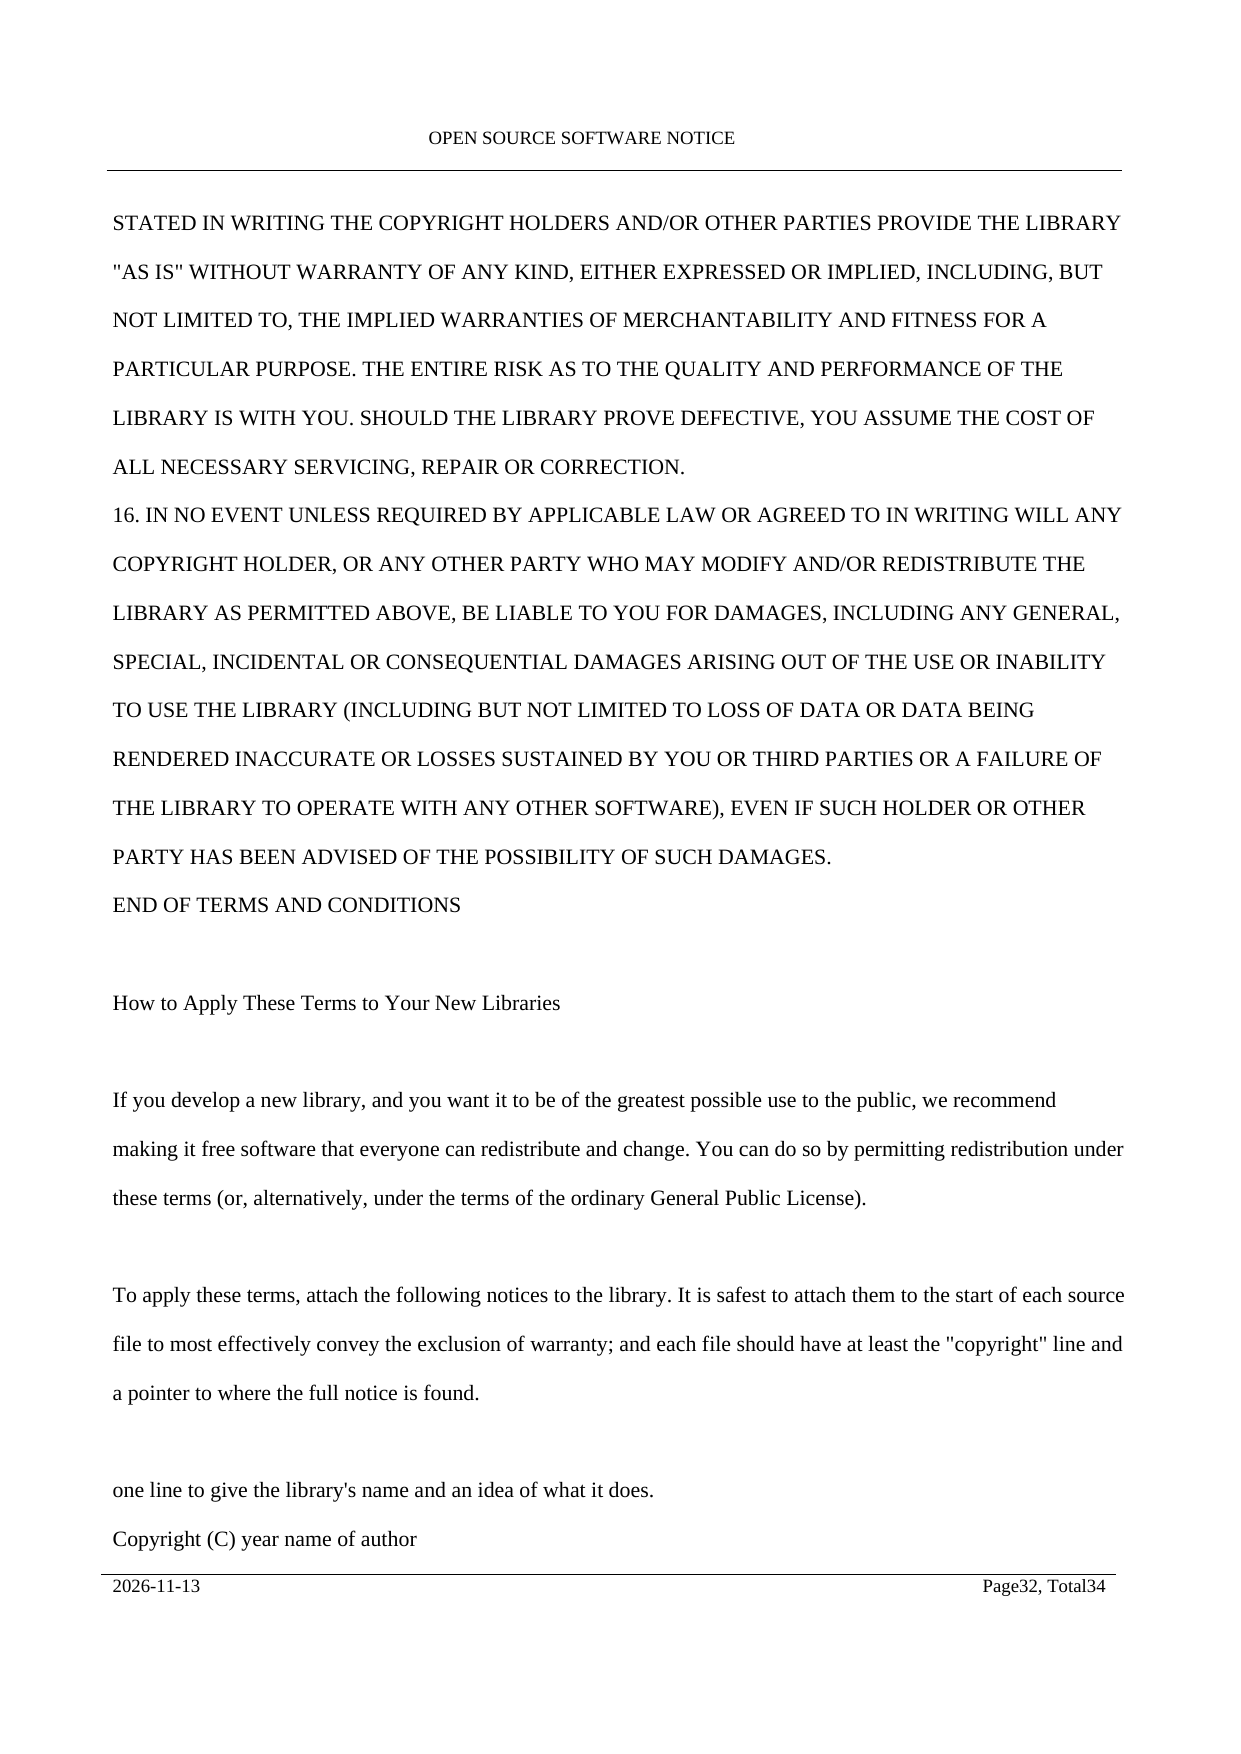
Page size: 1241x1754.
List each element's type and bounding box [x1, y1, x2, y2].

text [112, 206, 1128, 1555]
